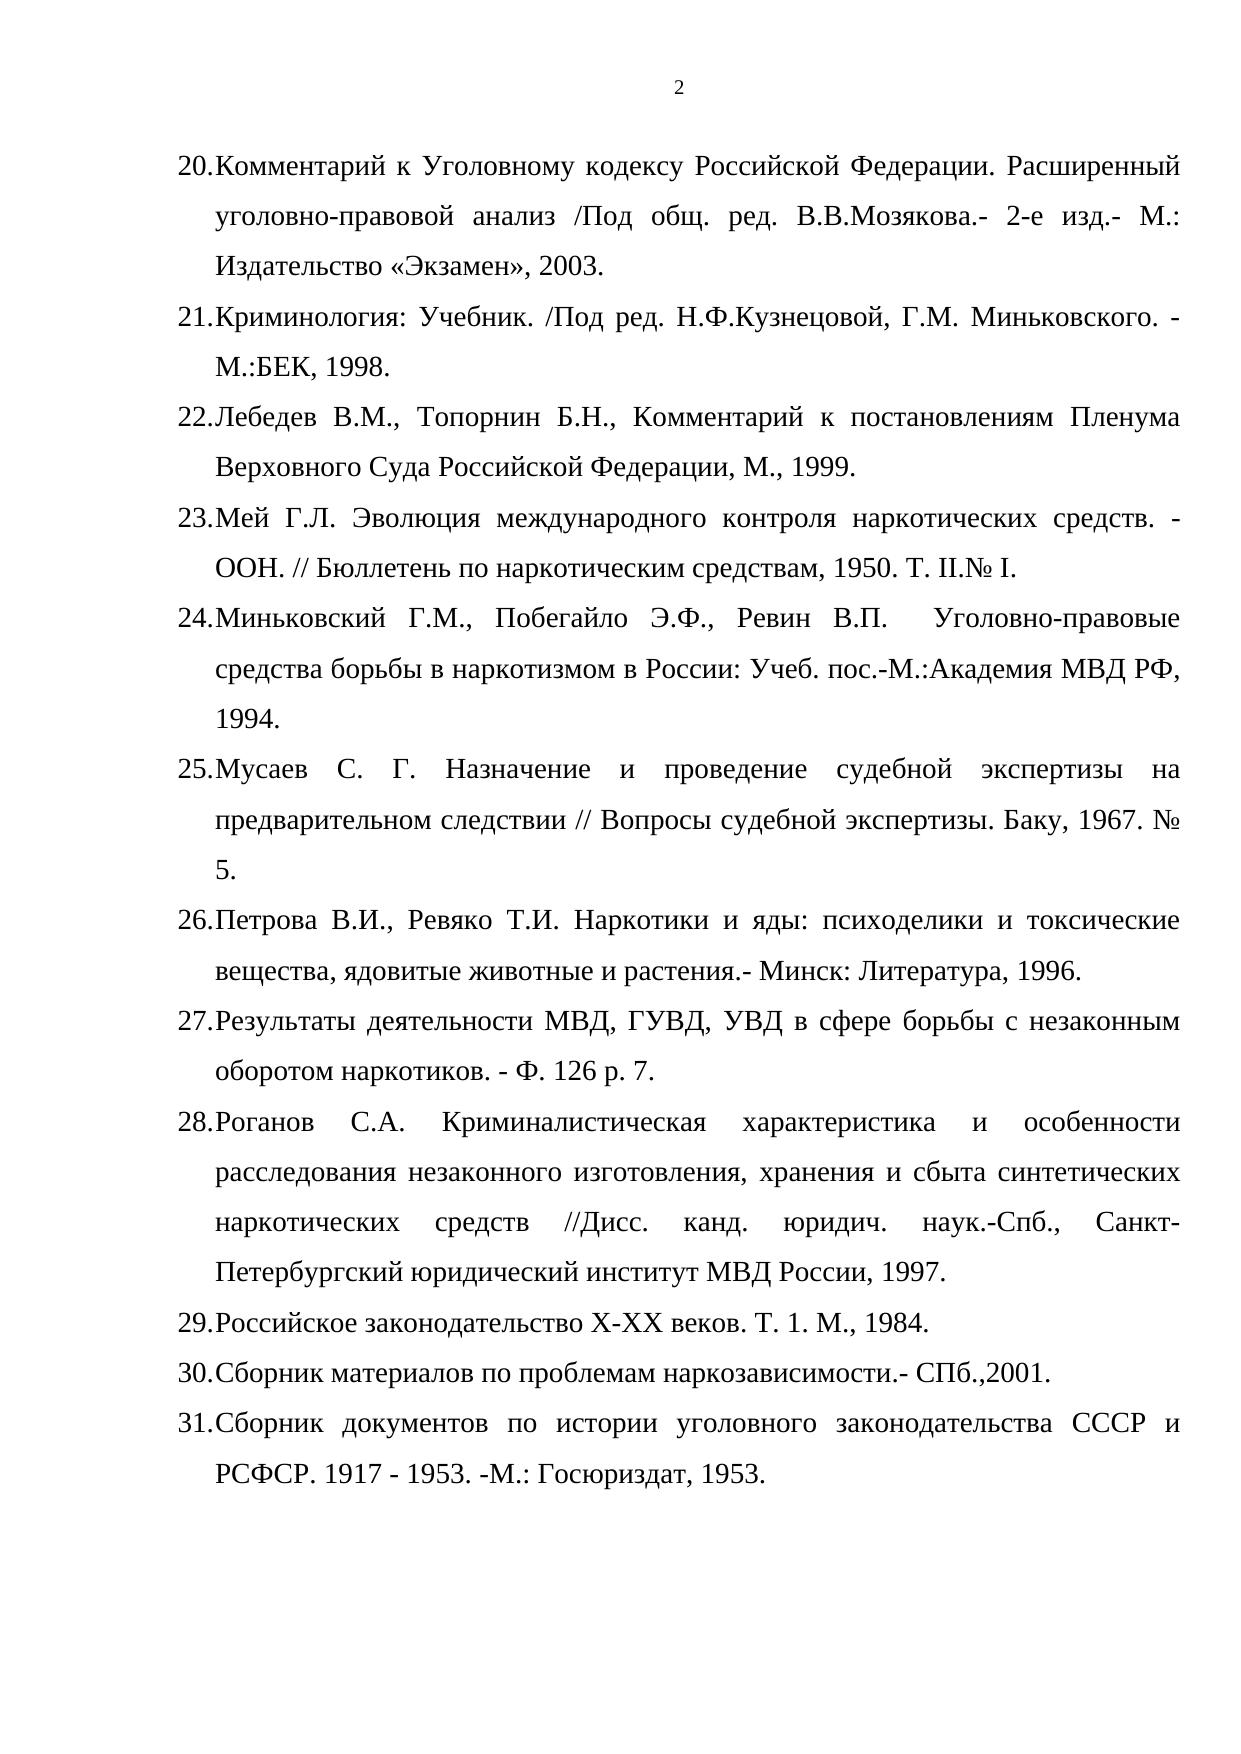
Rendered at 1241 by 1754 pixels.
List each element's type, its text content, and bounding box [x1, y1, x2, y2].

list Миньковский Г.М., Побегайло Э.Ф., Ревин В.П. Уголовно-правовые средства борьбы в наркотизмом в России: Учеб. пос.-М.:Академия МВД РФ, 1994. [177, 601, 1181, 735]
list Мусаев С. Г. Назначение и проведение судебной экспертизы на предварительном следствии // Вопросы судебной экспертизы. Баку, 1967. № 5. [177, 751, 1181, 886]
list Результаты деятельности МВД, ГУВД, УВД в сфере борьбы с незаконным оборотом наркотиков. - Ф. 126 р. 7. [177, 1003, 1181, 1087]
list Российское законодательство X-XX веков. Т. 1. М., 1984. [177, 1305, 1181, 1338]
list Сборник документов по истории уголовного законодательства СССР и РСФСР. 1917 - 1953. -М.: Госюриздат, 1953. [177, 1406, 1181, 1489]
list Криминология: Учебник. /Под ред. Н.Ф.Кузнецовой, Г.М. Миньковского. - М.:БЕК, 1998. [177, 299, 1181, 382]
list Роганов С.А. Криминалистическая характеристика и особенности расследования незаконного изготовления, хранения и сбыта синтетических наркотических средств //Дисс. канд. юридич. наук.-Спб., Санкт-Петербургский юридический институт МВД России, 1997. [177, 1104, 1181, 1288]
list Сборник материалов по проблемам наркозависимости.- СПб.,2001. [177, 1355, 1181, 1389]
list Лебедев В.М., Топорнин Б.Н., Комментарий к постановлениям Пленума Верховного Суда Российской Федерации, М., 1999. [177, 399, 1181, 483]
list Мей Г.Л. Эволюция международного контроля наркотических средств. - ООН. // Бюллетень по наркотическим средствам, 1950. Т. II.№ I. [177, 500, 1181, 584]
list Комментарий к Уголовному кодексу Российской Федерации. Расширенный уголовно-правовой анализ /Под общ. ред. В.В.Мозякова.- 2-е изд.- М.: Издательство «Экзамен», 2003. [177, 148, 1181, 282]
list Петрова В.И., Ревяко Т.И. Наркотики и яды: психоделики и токсические вещества, ядовитые животные и растения.- Минск: Литература, 1996. [177, 902, 1181, 986]
